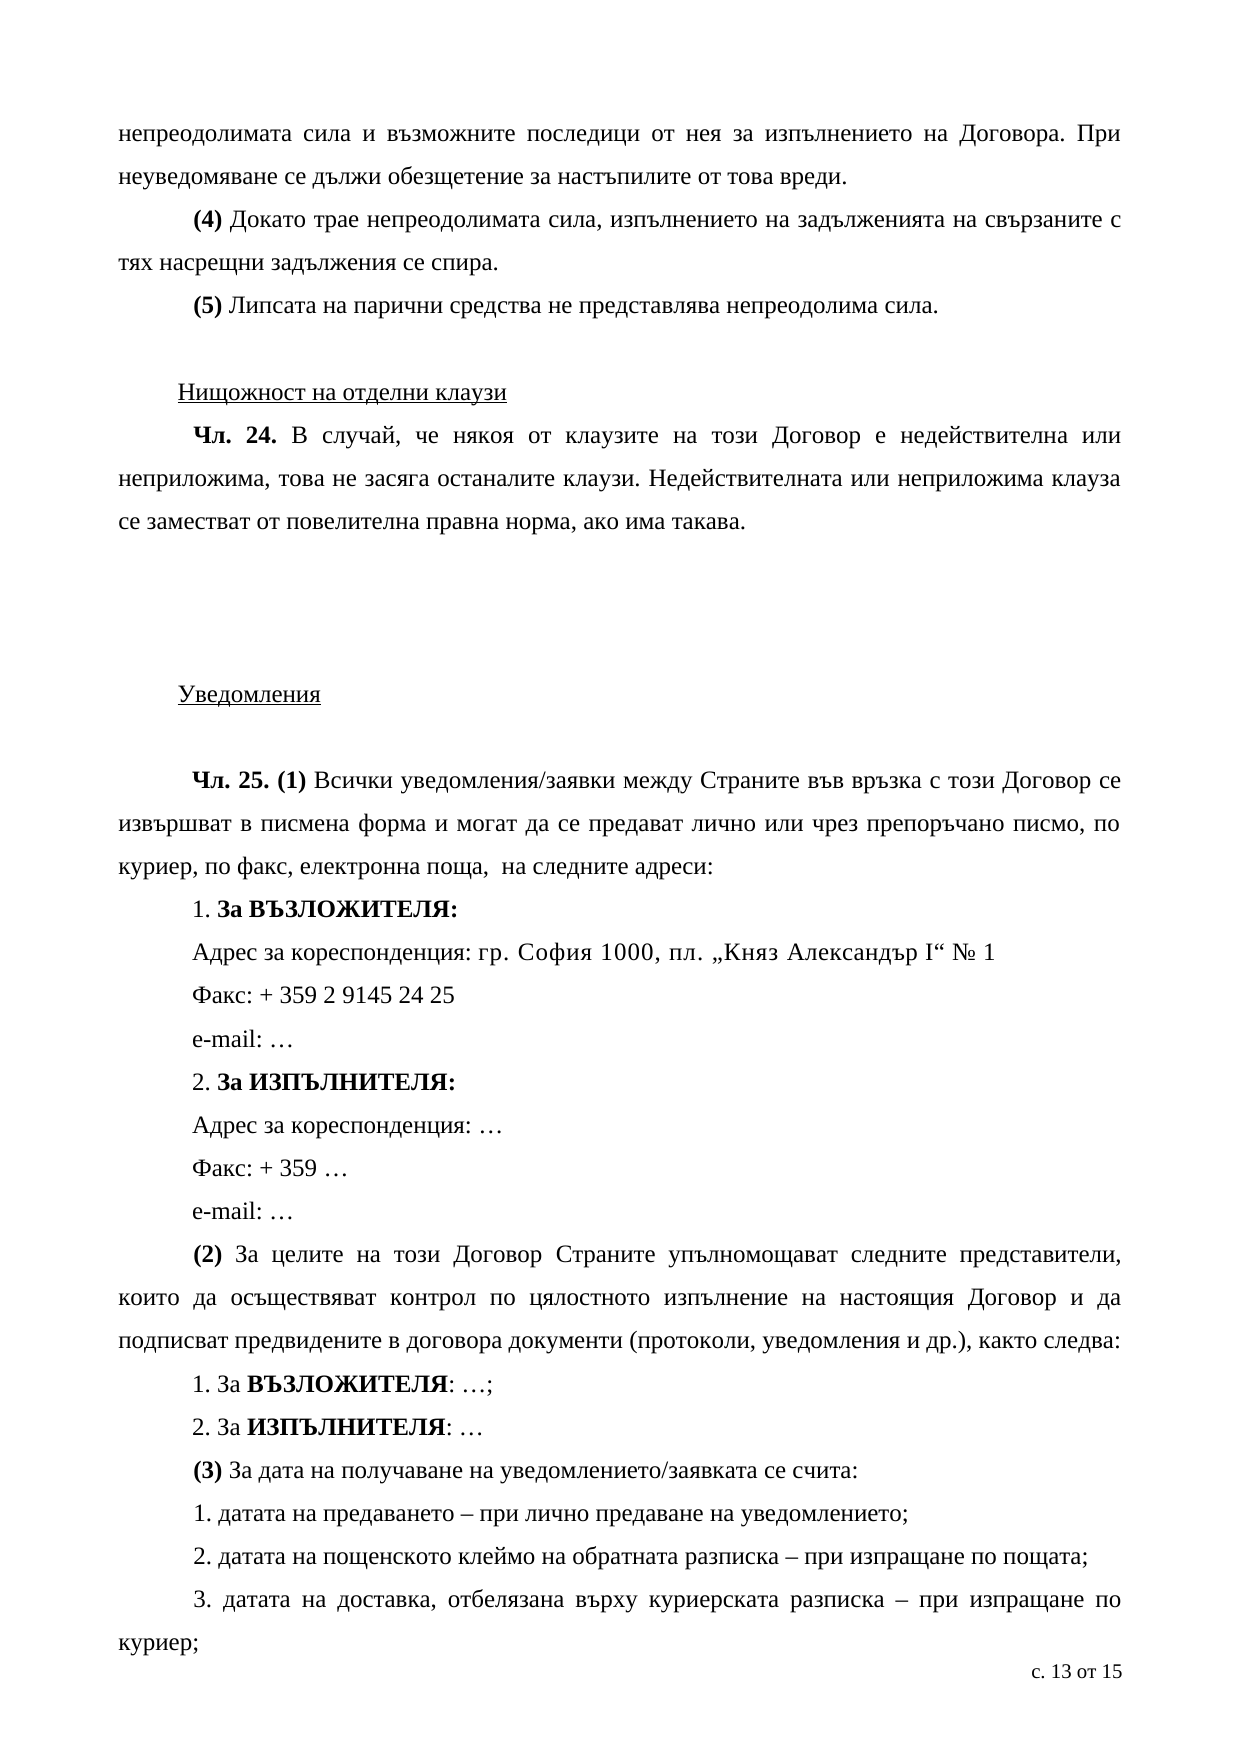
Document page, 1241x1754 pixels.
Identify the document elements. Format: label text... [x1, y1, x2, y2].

text 1. датата на предаването – при лично предаване на уведомлението; [118, 1498, 1122, 1527]
text e-mail: … [118, 1196, 1122, 1225]
text e-mail: … [118, 1024, 1122, 1052]
text (3) За дата на получаване на уведомлението/заявката се счита: [118, 1455, 1122, 1484]
text Уведомления [118, 679, 1122, 707]
text 3. датата на доставка, отбелязана върху куриерската разписка – при изпращане по куриер; [118, 1584, 1122, 1656]
text Адрес за кореспонденция: гр. София 1000, пл. „Княз Александър I“ № 1 [118, 937, 1122, 966]
text 2. датата на пощенското клеймо на обратната разписка – при изпращане по пощата; [118, 1541, 1122, 1570]
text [118, 118, 1122, 190]
text (2) За целите на този Договор Страните упълномощават следните представители, които да осъществяват контрол по цялостното изпълнение на настоящия Договор и да подписват предвидените в договора документи (протоколи, уведомления и др.), както следва: [118, 1239, 1122, 1354]
text Чл. 25. (1) Всички уведомления/заявки между Страните във връзка с този Договор се извършват в писмена форма и могат да се предават лично или чрез препоръчано писмо, по куриер, по факс, електронна поща, на следните адреси: [118, 765, 1122, 880]
text Факс: + 359 … [118, 1153, 1122, 1182]
text 1. За ВЪЗЛОЖИТЕЛЯ: …; [118, 1369, 1122, 1397]
text Факс: + 359 2 9145 24 25 [118, 981, 1122, 1009]
text Нищожност на отделни клаузи [118, 377, 1122, 406]
text Чл. 24. В случай, че някоя от клаузите на този Договор е недействителна или неприложима, това не засяга останалите клаузи. Недействителната или неприложима клауза се заместват от повелителна правна норма, ако има такава. [118, 420, 1122, 535]
text (5) Липсата на парични средства не представлява непреодолима сила. [118, 291, 1122, 319]
text 1. За ВЪЗЛОЖИТЕЛЯ: [118, 894, 1122, 923]
text (4) Докато трае непреодолимата сила, изпълнението на задълженията на свързаните с тях насрещни задължения се спира. [118, 204, 1122, 276]
text 2. За ИЗПЪЛНИТЕЛЯ: … [118, 1412, 1122, 1441]
text 2. За ИЗПЪЛНИТЕЛЯ: [118, 1067, 1122, 1096]
text Адрес за кореспонденция: … [118, 1110, 1122, 1139]
